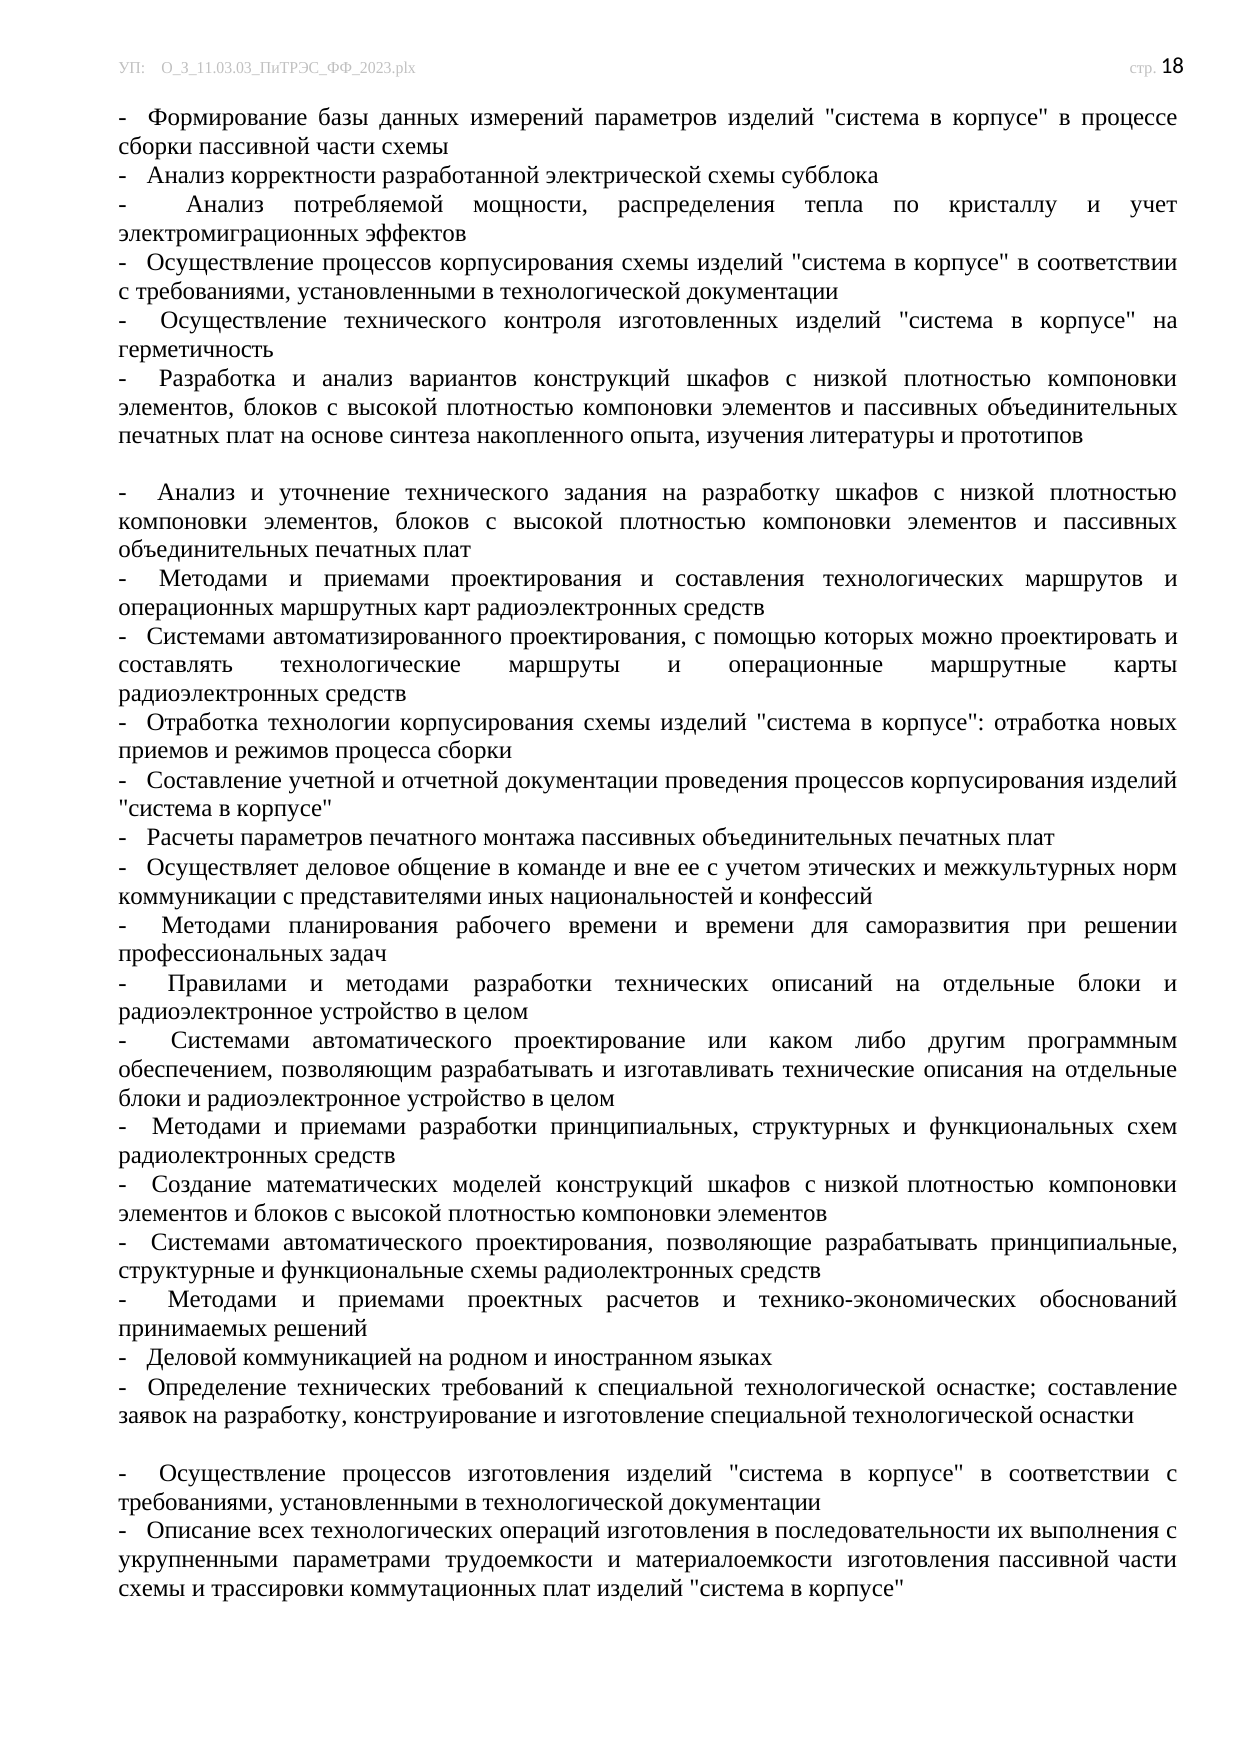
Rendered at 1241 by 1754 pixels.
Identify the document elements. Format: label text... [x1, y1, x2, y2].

list Описание всех технологических операций изготовления в последовательности их выполнения с укрупненными параметрами трудоемкости и материалоемкости изготовления пассивной части схемы и трассировки коммутационных плат изделий "система в корпусе" [118, 1516, 1177, 1602]
list Осуществление технического контроля изготовленных изделий "система в корпусе" на герметичность [118, 305, 1177, 362]
list Методами и приемами разработки принципиальных, структурных и функциональных схем радиолектронных средств [118, 1112, 1177, 1169]
list Анализ и уточнение технического задания на разработку шкафов с низкой плотностью компоновки элементов, блоков с высокой плотностью компоновки элементов и пассивных объединительных печатных плат [118, 477, 1177, 563]
list Деловой коммуникацией на родном и иностранном языках [118, 1342, 776, 1371]
list Системами автоматизированного проектирования, с помощью которых можно проектировать и составлять технологические маршруты и операционные маршрутные карты радиоэлектронных средств [118, 621, 1178, 707]
list Анализ потребляемой мощности, распределения тепла по кристаллу и учет электромиграционных эффектов [118, 189, 1178, 247]
list Осуществление процессов корпусирования схемы изделий "система в корпусе" в соответствии с требованиями, установленными в технологической документации [118, 247, 1178, 305]
list Правилами и методами разработки технических описаний на отдельные блоки и радиоэлектронное устройство в целом [118, 968, 1177, 1025]
list Осуществляет деловое общение в команде и вне ее с учетом этических и межкультурных норм коммуникации с представителями иных национальностей и конфессий [118, 852, 1177, 909]
list Создание математических моделей конструкций шкафов с низкой плотностью компоновки элементов и блоков с высокой плотностью компоновки элементов [118, 1169, 1177, 1226]
list Системами автоматического проектирование или каком либо другим программным обеспечением, позволяющим разрабатывать и изготавливать технические описания на отдельные блоки и радиоэлектронное устройство в целом [118, 1025, 1177, 1112]
list Системами автоматического проектирования, позволяющие разрабатывать принципиальные, структурные и функциональные схемы радиолектронных средств [118, 1227, 1177, 1284]
list Формирование базы данных измерений параметров изделий "система в корпусе" в процессе сборки пассивной части схемы [118, 102, 1178, 159]
list Методами планирования рабочего времени и времени для саморазвития при решении профессиональных задач [118, 910, 1177, 967]
list Отработка технологии корпусирования схемы изделий "система в корпусе": отработка новых приемов и режимов процесса сборки [118, 707, 1177, 765]
list Разработка и анализ вариантов конструкций шкафов с низкой плотностью компоновки элементов, блоков с высокой плотностью компоновки элементов и пассивных объединительных печатных плат на основе синтеза накопленного опыта, изучения литературы и прототипов [118, 363, 1178, 449]
list Составление учетной и отчетной документации проведения процессов корпусирования изделий "система в корпусе" [118, 765, 1177, 822]
list Анализ корректности разработанной электрической схемы субблока [118, 160, 879, 189]
list Определение технических требований к специальной технологической оснастке; составление заявок на разработку, конструирование и изготовление специальной технологической оснастки [118, 1372, 1177, 1429]
list Методами и приемами проектных расчетов и технико-экономических обоснований принимаемых решений [118, 1284, 1177, 1342]
list Методами и приемами проектирования и составления технологических маршрутов и операционных маршрутных карт радиоэлектронных средств [118, 563, 1177, 621]
list Расчеты параметров печатного монтажа пассивных объединительных печатных плат [118, 822, 1055, 851]
list Осуществление процессов изготовления изделий "система в корпусе" в соответствии с требованиями, установленными в технологической документации [118, 1458, 1177, 1515]
